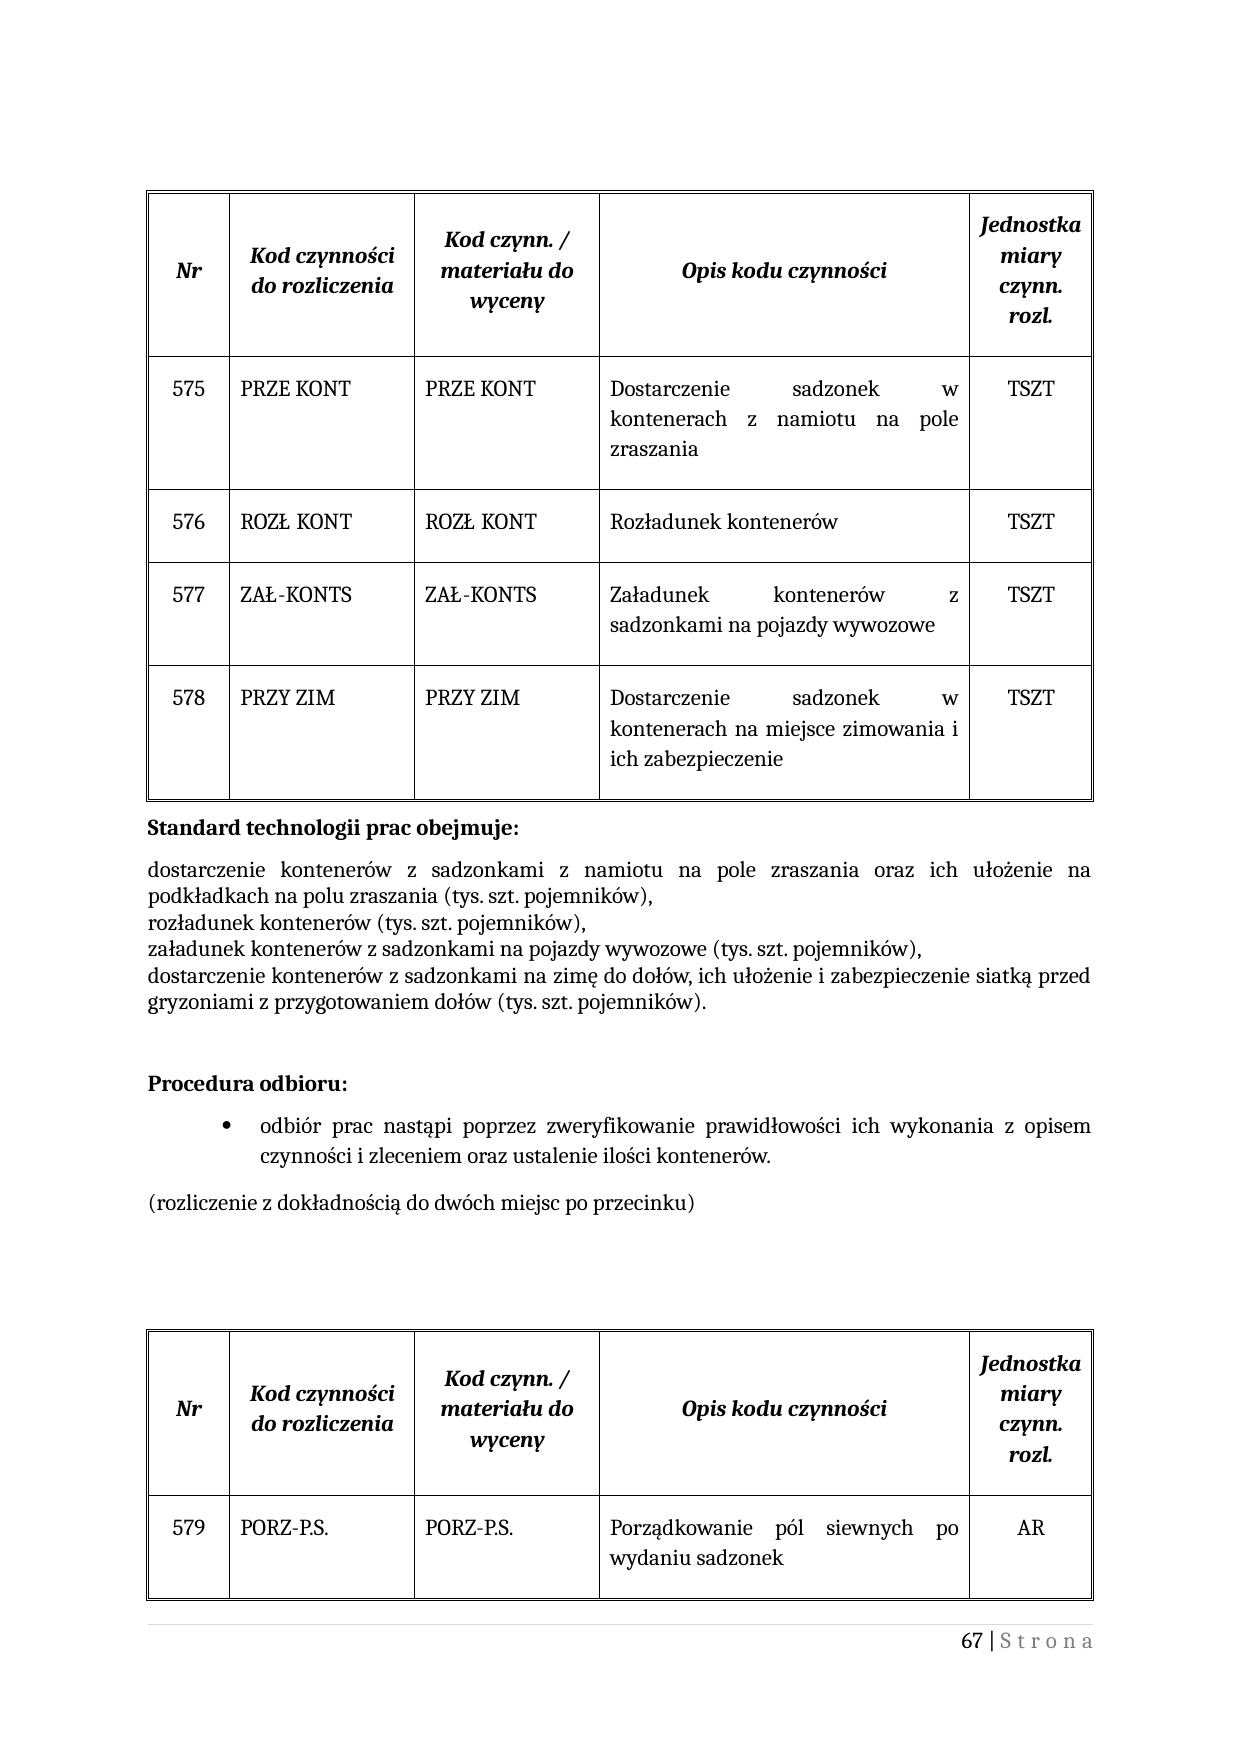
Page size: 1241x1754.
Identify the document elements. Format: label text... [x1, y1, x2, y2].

table_cell ZAŁ-KONTS [230, 563, 414, 665]
table_cell Dostarczenie sadzonek w kontenerach z namiotu na pole zraszania [600, 357, 969, 489]
text rozładunek kontenerów (tys. szt. pojemników), [148, 910, 1093, 936]
table_cell Załadunek kontenerów z sadzonkami na pojazdy wywozowe [600, 563, 969, 665]
table_cell 578 [149, 666, 229, 799]
text dostarczenie kontenerów z sadzonkami na zimę do dołów, ich ułożenie i zabezpieczenie siatką przed gryzoniami z przygotowaniem dołów (tys. szt. pojemników). [148, 962, 1093, 1015]
text Standard technologii prac obejmuje: [148, 814, 1093, 841]
table_cell PRZY ZIM [230, 666, 414, 799]
table_header Kod czynn. / materiału do wyceny [415, 194, 599, 356]
table_cell ROZŁ KONT [230, 490, 414, 562]
list odbiór prac nastąpi poprzez zweryfikowanie prawidłowości ich wykonania z opisem czynności i zleceniem oraz ustalenie ilości kontenerów. [223, 1113, 1093, 1169]
table_header Opis kodu czynności [600, 194, 969, 356]
text dostarczenie kontenerów z sadzonkami z namiotu na pole zraszania oraz ich ułożenie na podkładkach na polu zraszania (tys. szt. pojemników), [148, 857, 1093, 910]
table_header Kod czynności do rozliczenia [230, 194, 414, 356]
table_header Nr [149, 194, 229, 356]
table_cell TSZT [970, 563, 1091, 665]
table_header Opis kodu czynności [600, 1332, 969, 1494]
table_cell PRZY ZIM [415, 666, 599, 799]
table_cell PRZE KONT [230, 357, 414, 489]
table_header Kod czynn. / materiału do wyceny [415, 1332, 599, 1494]
table_cell TSZT [970, 490, 1091, 562]
table_cell 576 [149, 490, 229, 562]
table_cell ROZŁ KONT [415, 490, 599, 562]
text Procedura odbioru: [148, 1070, 1093, 1097]
table_cell Porządkowanie pól siewnych po wydaniu sadzonek [600, 1496, 969, 1598]
table_cell PORZ-P.S. [230, 1496, 414, 1598]
table_cell PRZE KONT [415, 357, 599, 489]
table_cell 575 [149, 357, 229, 489]
table_cell ZAŁ-KONTS [415, 563, 599, 665]
table_header Kod czynności do rozliczenia [230, 1332, 414, 1494]
table_cell 579 [149, 1496, 229, 1598]
table_cell AR [970, 1496, 1091, 1598]
table_header Jednostka miary czynn. rozl. [970, 1332, 1091, 1494]
table_cell 577 [149, 563, 229, 665]
text (rozliczenie z dokładnością do dwóch miejsc po przecinku) [148, 1190, 1093, 1216]
text załadunek kontenerów z sadzonkami na pojazdy wywozowe (tys. szt. pojemników), [148, 936, 1093, 962]
table_header Jednostka miary czynn. rozl. [970, 194, 1091, 356]
table_header Nr [149, 1332, 229, 1494]
table_cell PORZ-P.S. [415, 1496, 599, 1598]
table_cell Dostarczenie sadzonek w kontenerach na miejsce zimowania i ich zabezpieczenie [600, 666, 969, 799]
table_cell TSZT [970, 666, 1091, 799]
table_cell Rozładunek kontenerów [600, 490, 969, 562]
table_cell TSZT [970, 357, 1091, 489]
